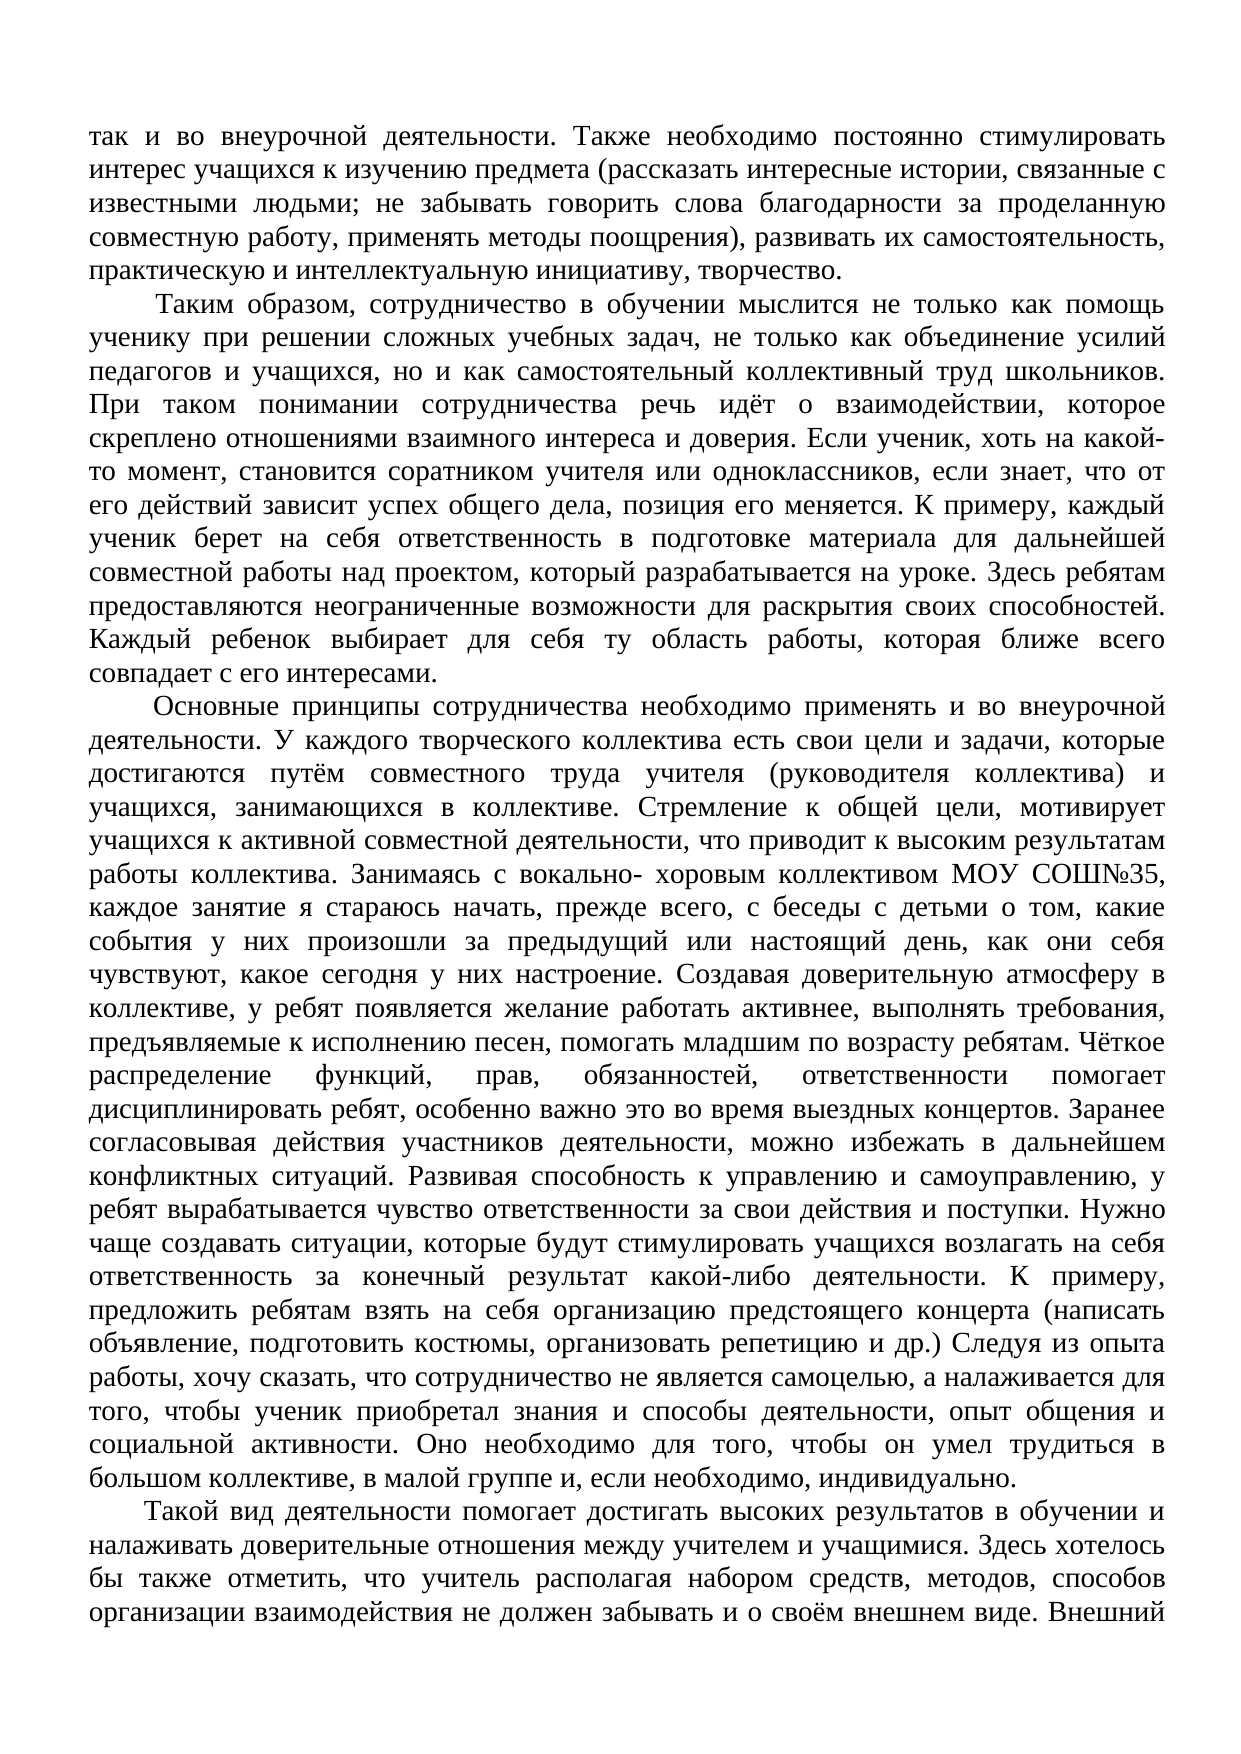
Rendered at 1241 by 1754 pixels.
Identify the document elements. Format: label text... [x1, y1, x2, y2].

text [88, 118, 1167, 286]
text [88, 1493, 1167, 1627]
text Таким образом, сотрудничество в обучении мыслится не только как помощь ученику при решении сложных учебных задач, не только как объединение усилий педагогов и учащихся, но и как самостоятельный коллективный труд школьников. При таком понимании сотрудничества речь идёт о взаимодействии, которое скреплено отношениями взаимного интереса и доверия. Если ученик, хоть на какой- то момент, становится соратником учителя или одноклассников, если знает, что от его действий зависит успех общего дела, позиция его меняется. К примеру, каждый ученик берет на себя ответственность в подготовке материала для дальнейшей совместной работы над проектом, который разрабатывается на уроке. Здесь ребятам предоставляются неограниченные возможности для раскрытия своих способностей. Каждый ребенок выбирает для себя ту область работы, которая ближе всего совпадает с его интересами. [88, 286, 1167, 688]
text Основные принципы сотрудничества необходимо применять и во внеурочной деятельности. У каждого творческого коллектива есть свои цели и задачи, которые достигаются путём совместного труда учителя (руководителя коллектива) и учащихся, занимающихся в коллективе. Стремление к общей цели, мотивирует учащихся к активной совместной деятельности, что приводит к высоким результатам работы коллектива. Занимаясь с вокально- хоровым коллективом МОУ СОШ№35, каждое занятие я стараюсь начать, прежде всего, с беседы с детьми о том, какие события у них произошли за предыдущий или настоящий день, как они себя чувствуют, какое сегодня у них настроение. Создавая доверительную атмосферу в коллективе, у ребят появляется желание работать активнее, выполнять требования, предъявляемые к исполнению песен, помогать младшим по возрасту ребятам. Чёткое распределение функций, прав, обязанностей, ответственности помогает дисциплинировать ребят, особенно важно это во время выездных концертов. Заранее согласовывая действия участников деятельности, можно избежать в дальнейшем конфликтных ситуаций. Развивая способность к управлению и самоуправлению, у ребят вырабатывается чувство ответственности за свои действия и поступки. Нужно чаще создавать ситуации, которые будут стимулировать учащихся возлагать на себя ответственность за конечный результат какой-либо деятельности. К примеру, предложить ребятам взять на себя организацию предстоящего концерта (написать объявление, подготовить костюмы, организовать репетицию и др.) Следуя из опыта работы, хочу сказать, что сотрудничество не является самоцелью, а налаживается для того, чтобы ученик приобретал знания и способы деятельности, опыт общения и социальной активности. Оно необходимо для того, чтобы он умел трудиться в большом коллективе, в малой группе и, если необходимо, индивидуально. [88, 688, 1167, 1493]
